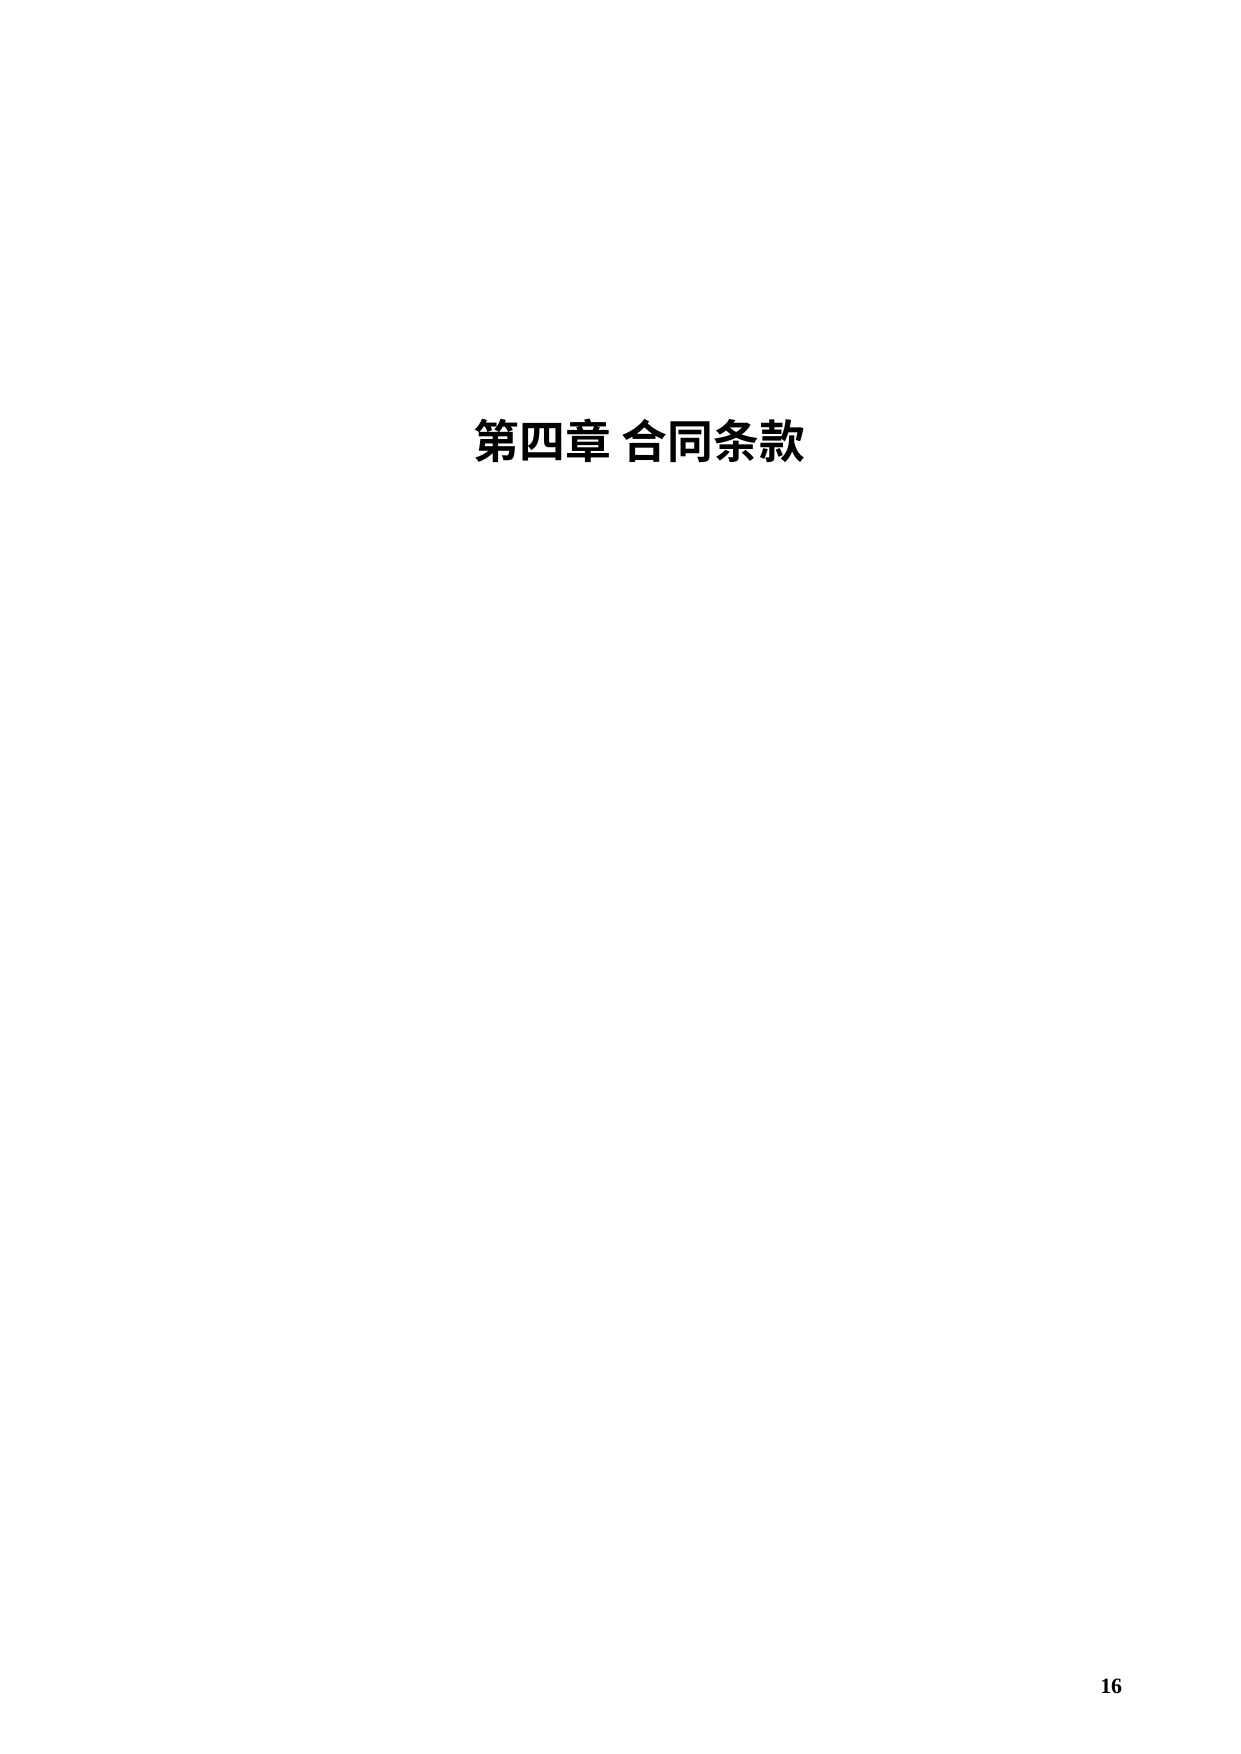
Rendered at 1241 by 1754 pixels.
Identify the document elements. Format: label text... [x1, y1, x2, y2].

text 第四章 合同条款 [148, 418, 1131, 468]
